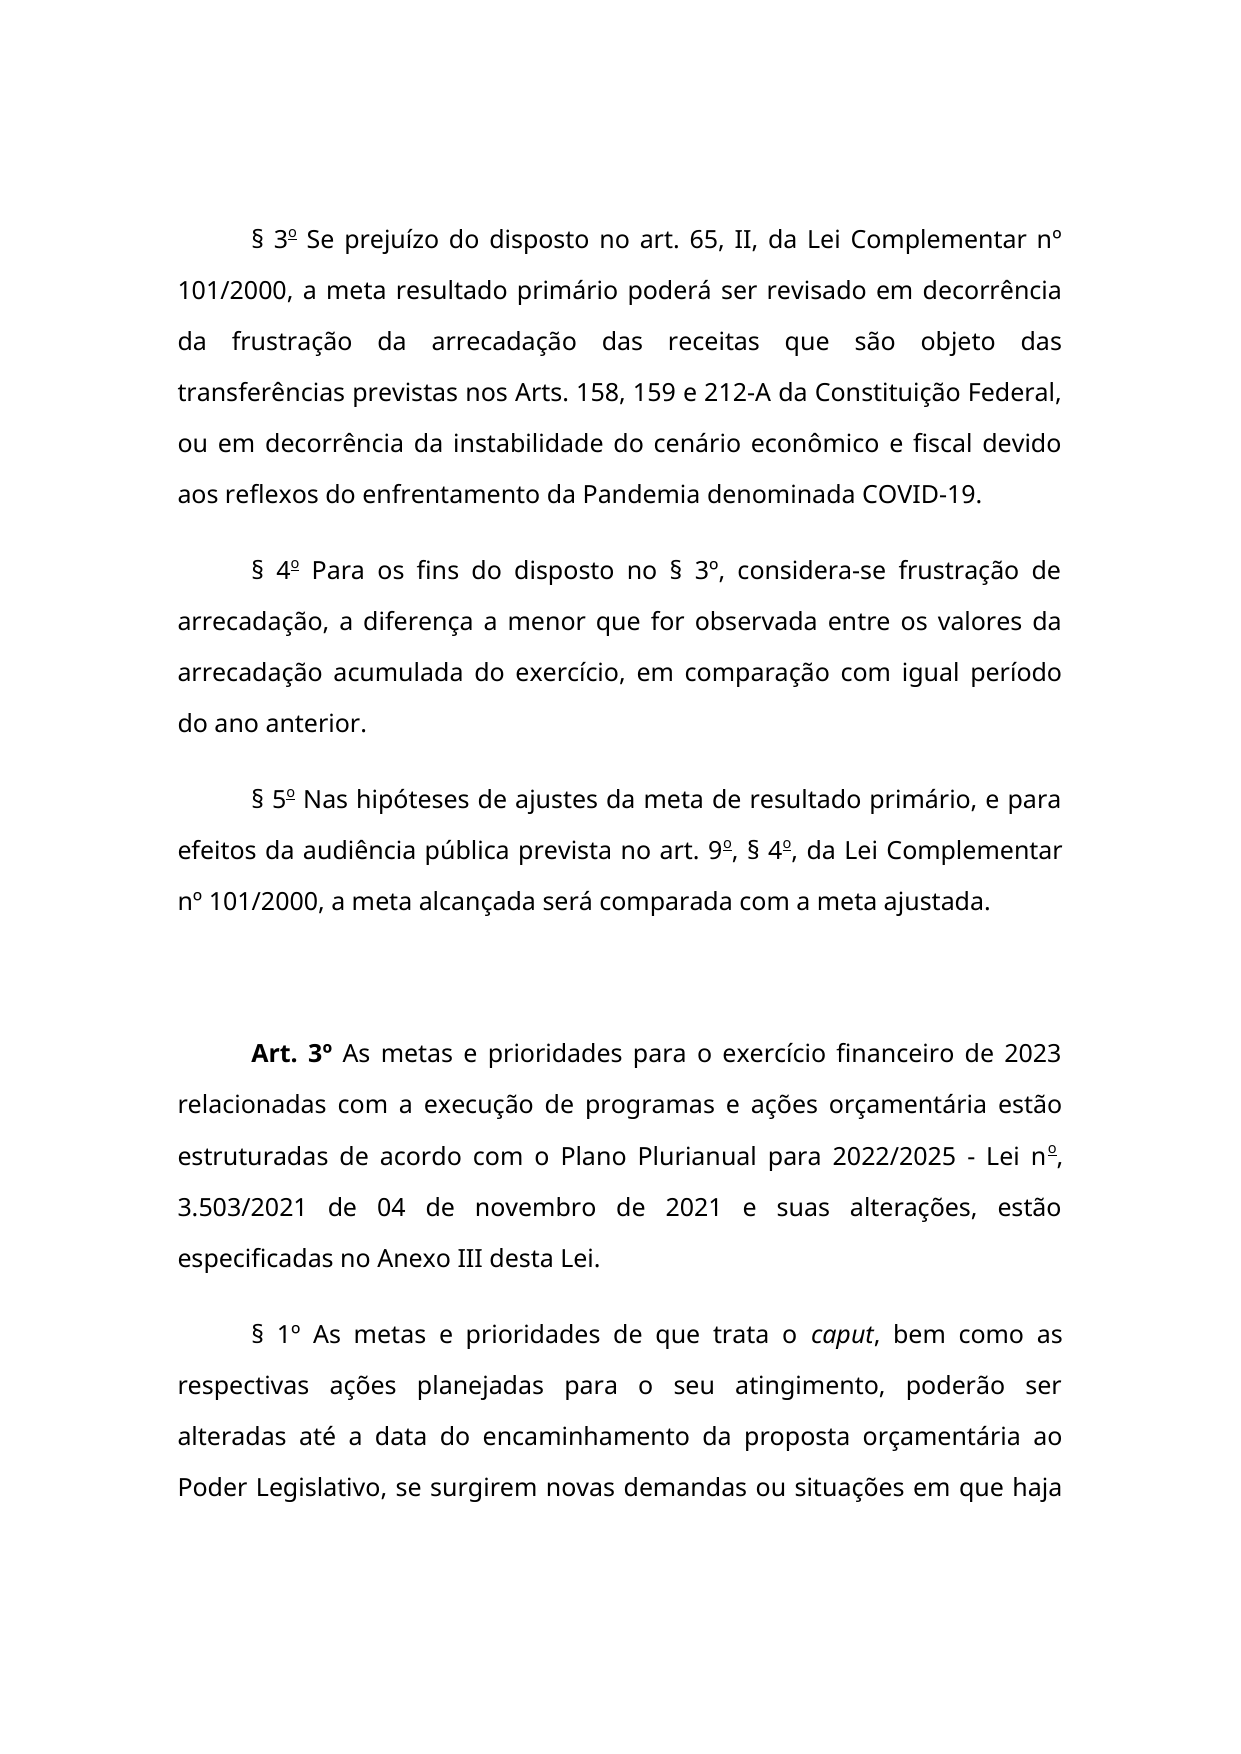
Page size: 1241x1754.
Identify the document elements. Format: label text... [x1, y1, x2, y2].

text § 5o Nas hipóteses de ajustes da meta de resultado primário, e para efeitos da audiência pública prevista no art. 9o, § 4o, da Lei Complementar nº 101/2000, a meta alcançada será comparada com a meta ajustada. [177, 782, 1063, 918]
text § 4o Para os fins do disposto no § 3º, considera-se frustração de arrecadação, a diferença a menor que for observada entre os valores da arrecadação acumulada do exercício, em comparação com igual período do ano anterior. [177, 553, 1063, 740]
text Art. 3º As metas e prioridades para o exercício financeiro de 2023 relacionadas com a execução de programas e ações orçamentária estão estruturadas de acordo com o Plano Plurianual para 2022/2025 - Lei no, 3.503/2021 de 04 de novembro de 2021 e suas alterações, estão especificadas no Anexo III desta Lei. [177, 1036, 1063, 1274]
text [177, 1316, 1063, 1503]
text § 3o Se prejuízo do disposto no art. 65, II, da Lei Complementar nº 101/2000, a meta resultado primário poderá ser revisado em decorrência da frustração da arrecadação das receitas que são objeto das transferências previstas nos Arts. 158, 159 e 212-A da Constituição Federal, ou em decorrência da instabilidade do cenário econômico e fiscal devido aos reflexos do enfrentamento da Pandemia denominada COVID-19. [177, 222, 1063, 511]
